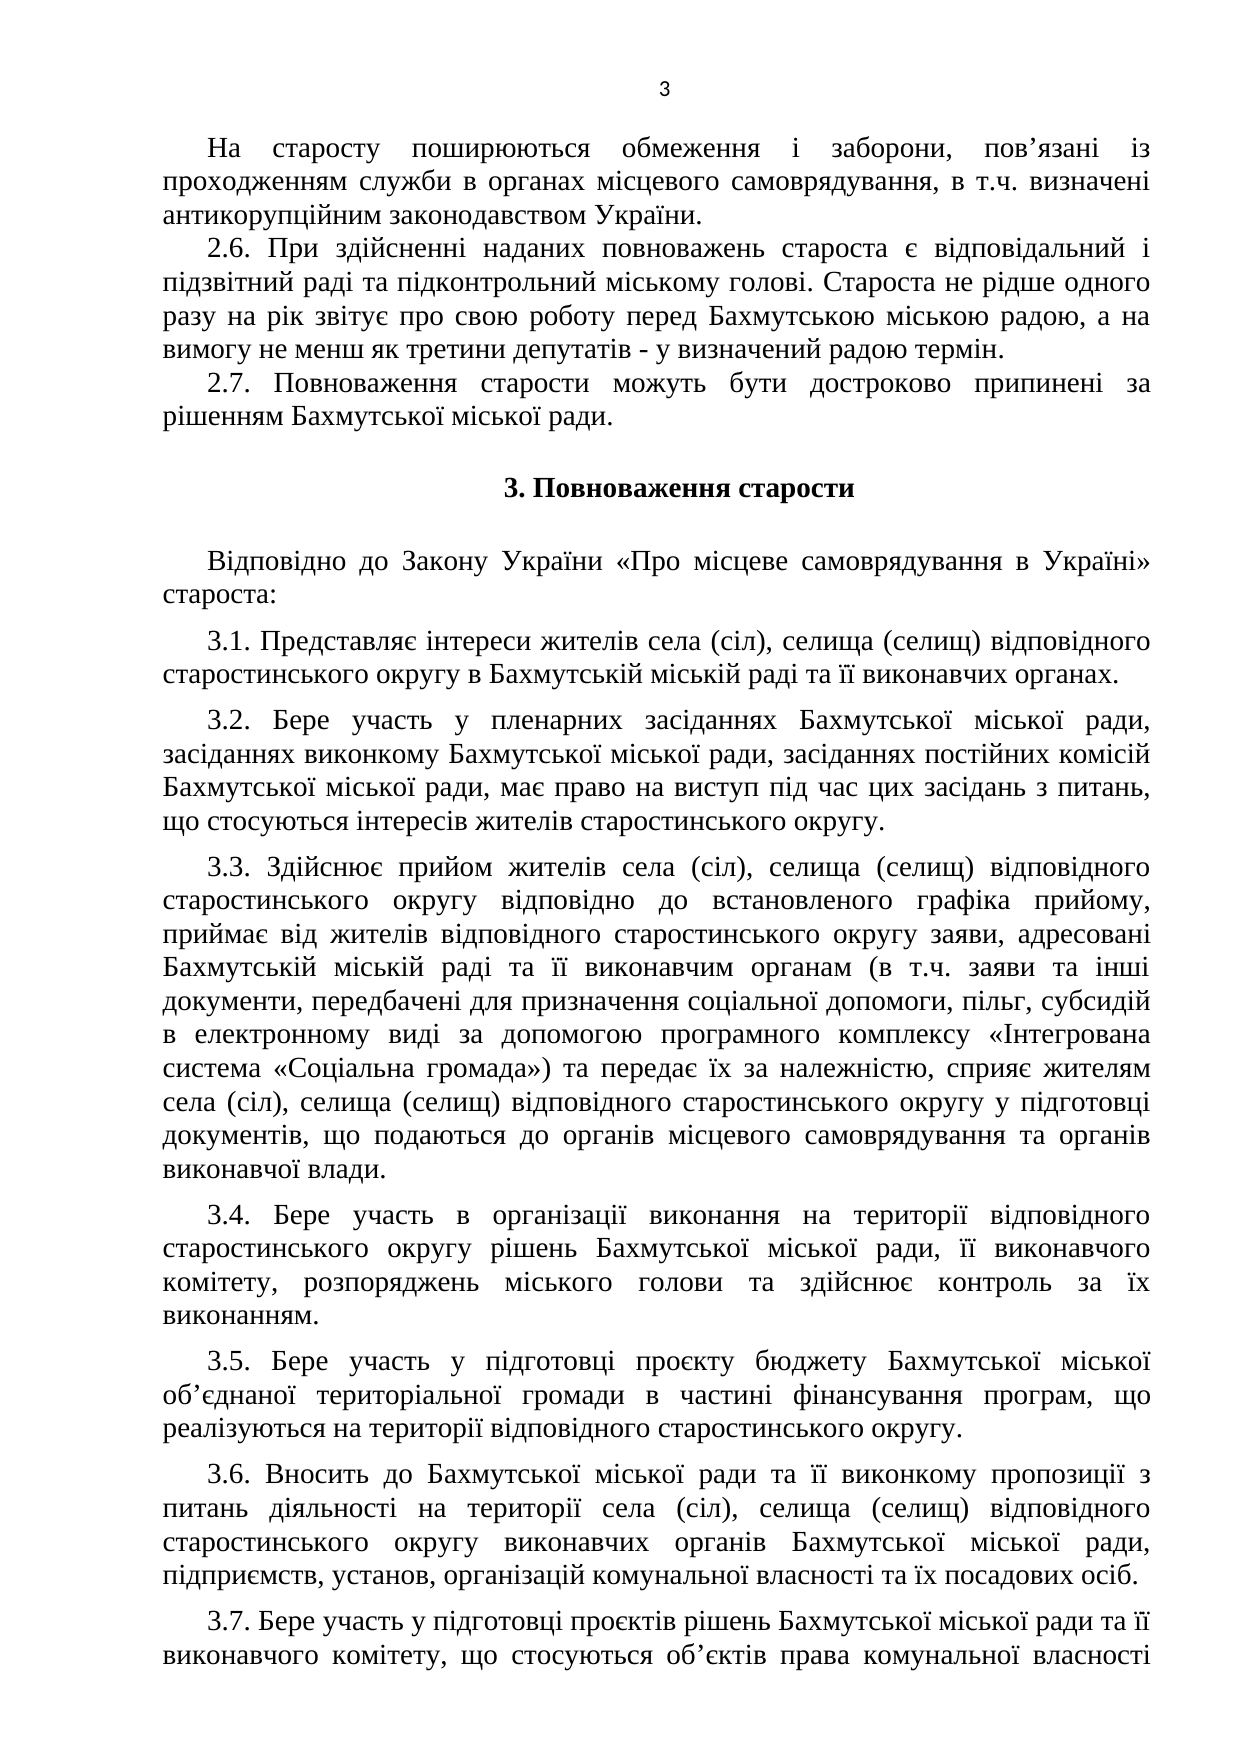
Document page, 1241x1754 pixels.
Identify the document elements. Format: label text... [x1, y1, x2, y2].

text Відповідно до Закону України «Про місцеве самоврядування в Україні» староста: [162, 543, 1152, 610]
text 3.1. Представляє інтереси жителів села (сіл), селища (селищ) відповідного старостинського округу в Бахмутській міській раді та її виконавчих органах. [162, 623, 1152, 690]
text 3.4. Бере участь в організації виконання на території відповідного старостинського округу рішень Бахмутської міської ради, її виконавчого комітету, розпоряджень міського голови та здійснює контроль за їх виконанням. [162, 1197, 1152, 1331]
text 3. Повноваження старости [162, 470, 1152, 504]
text 2.7. Повноваження старости можуть бути достроково припинені за рішенням Бахмутської міської ради. [162, 365, 1152, 432]
text 2.6. При здійсненні наданих повноважень староста є відповідальний і підзвітний раді та підконтрольний міському голові. Староста не рідше одного разу на рік звітує про свою роботу перед Бахмутською міською радою, а на вимогу не менш як третини депутатів - у визначений радою термін. [162, 231, 1152, 365]
text 3.2. Бере участь у пленарних засіданнях Бахмутської міської ради, засіданнях виконкому Бахмутської міської ради, засіданнях постійних комісій Бахмутської міської ради, має право на виступ під час цих засідань з питань, що стосуються інтересів жителів старостинського округу. [162, 702, 1152, 836]
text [162, 1603, 1152, 1670]
text 3.5. Бере участь у підготовці проєкту бюджету Бахмутської міської об’єднаної територіальної громади в частині фінансування програм, що реалізуються на території відповідного старостинського округу. [162, 1343, 1152, 1444]
text 3.6. Вносить до Бахмутської міської ради та її виконкому пропозиції з питань діяльності на території села (сіл), селища (селищ) відповідного старостинського округу виконавчих органів Бахмутської міської ради, підприємств, установ, організацій комунальної власності та їх посадових осіб. [162, 1457, 1152, 1591]
text На старосту поширюються обмеження і заборони, пов’язані із проходженням служби в органах місцевого самоврядування, в т.ч. визначені антикорупційним законодавством України. [162, 130, 1152, 231]
text 3.3. Здійснює прийом жителів села (сіл), селища (селищ) відповідного старостинського округу відповідно до встановленого графіка прийому, приймає від жителів відповідного старостинського округу заяви, адресовані Бахмутській міській раді та її виконавчим органам (в т.ч. заяви та інші документи, передбачені для призначення соціальної допомоги, пільг, субсидій в електронному виді за допомогою програмного комплексу «Інтегрована система «Соціальна громада») та передає їх за належністю, сприяє жителям села (сіл), селища (селищ) відповідного старостинського округу у підготовці документів, що подаються до органів місцевого самоврядування та органів виконавчої влади. [162, 849, 1152, 1184]
